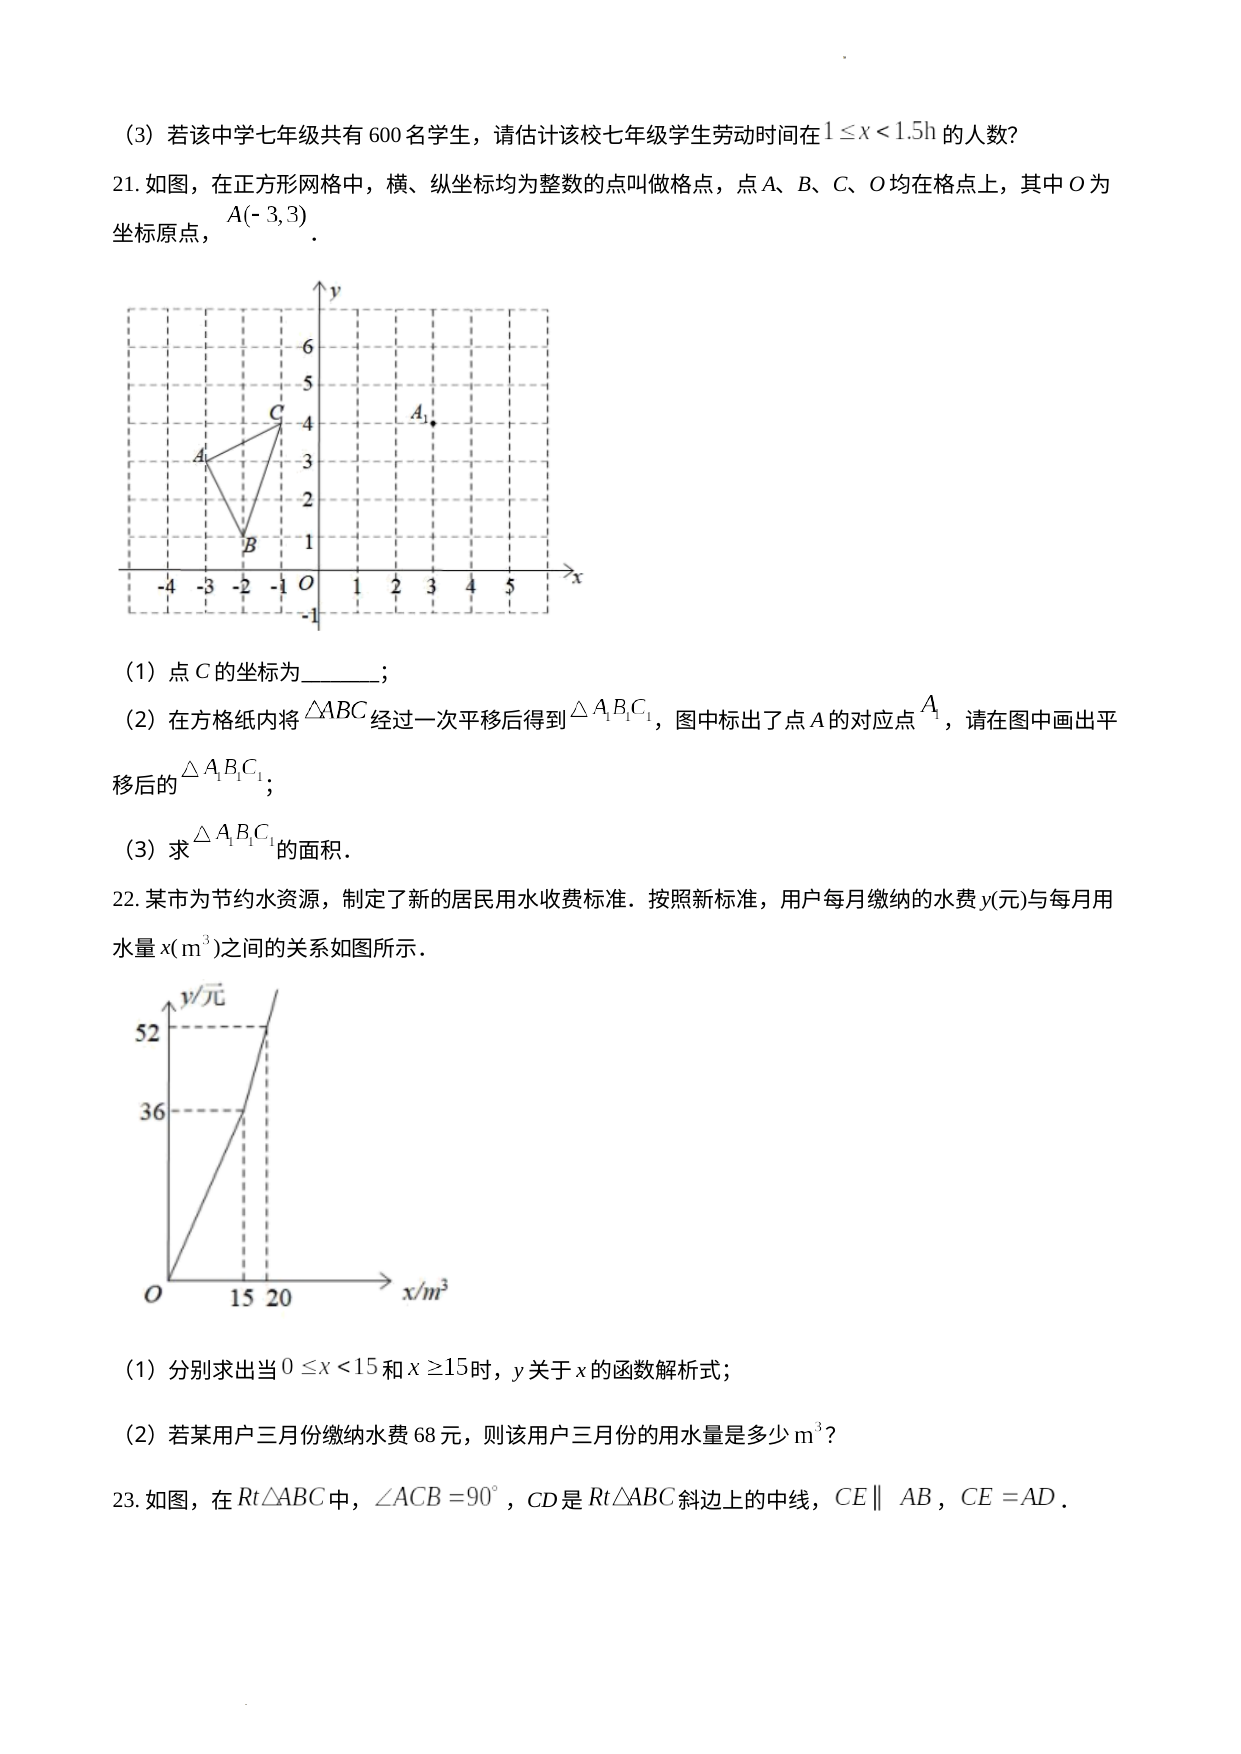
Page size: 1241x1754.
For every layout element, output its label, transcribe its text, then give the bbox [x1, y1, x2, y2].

text 21. 如图，在正方形网格中，横、纵坐标均为整数的点叫做格点，点A、B、C、O均在格点上，其中O为坐标原点，． [112, 167, 1128, 264]
text （1）点C的坐标为________； [112, 654, 1128, 687]
text 22. 某市为节约水资源，制定了新的居民用水收费标准．按照新标准，用户每月缴纳的水费y(元)与每月用水量x()之间的关系如图所示． [112, 882, 1128, 979]
text （3）求的面积． [112, 817, 1128, 882]
text （2）在方格纸内将经过一次平移后得到，图中标出了点A的对应点，请在图中画出平移后的； [112, 687, 1128, 817]
text 23. 如图，在中，，CD是斜边上的中线，，． [112, 1467, 1128, 1532]
picture [112, 264, 611, 643]
text （2）若某用户三月份缴纳水费68元，则该用户三月份的用水量是多少？ [112, 1402, 1128, 1467]
text （3）若该中学七年级共有600名学生，请估计该校七年级学生劳动时间在的人数？ [112, 102, 1128, 167]
picture [112, 979, 451, 1319]
text （1）分别求出当和时，y关于x的函数解析式； [112, 1337, 1128, 1402]
